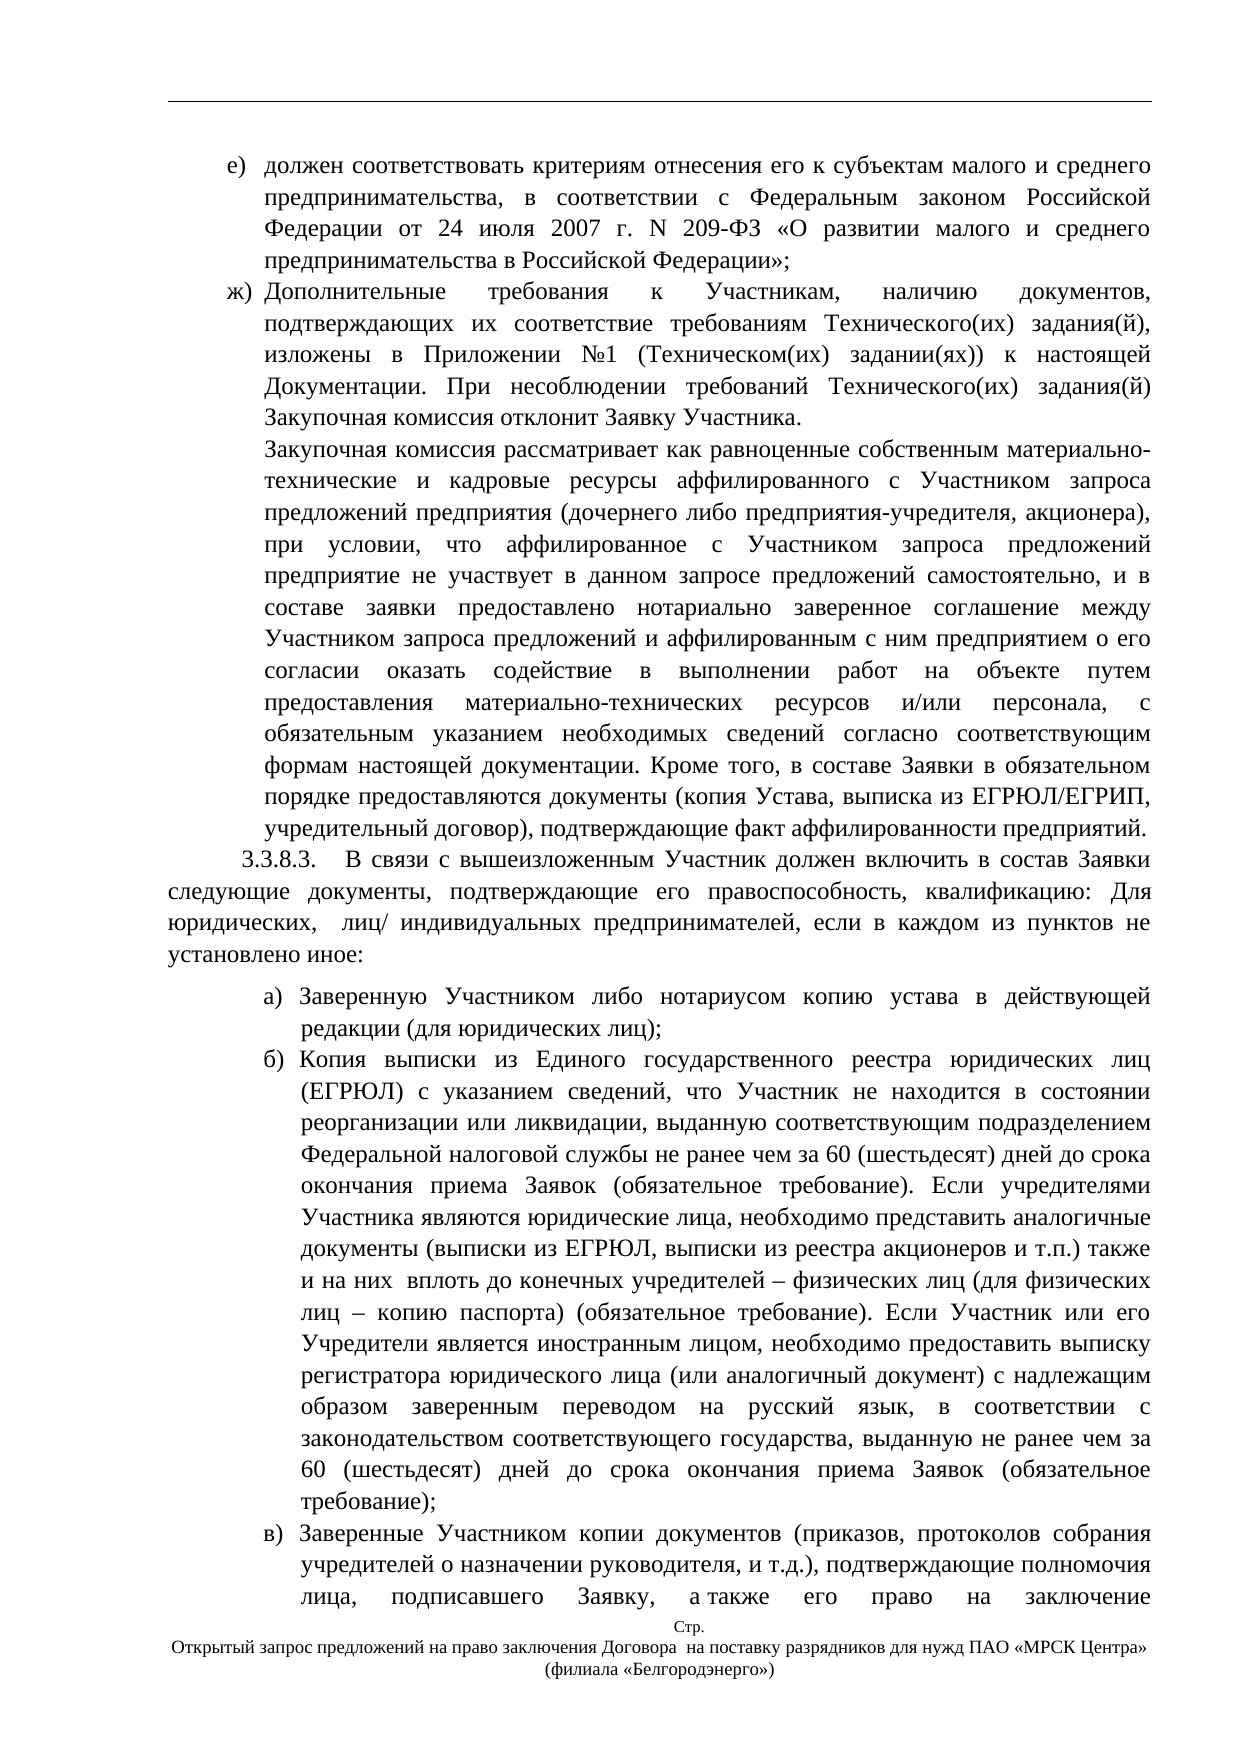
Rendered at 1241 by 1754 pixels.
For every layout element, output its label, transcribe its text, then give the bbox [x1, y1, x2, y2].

list Копия выписки из Единого государственного реестра юридических лиц (ЕГРЮЛ) с указанием сведений, что Участник не находится в состоянии реорганизации или ликвидации, выданную соответствующим подразделением Федеральной налоговой службы не ранее чем за 60 (шестьдесят) дней до срока окончания приема Заявок (обязательное требование). Если учредителями Участника являются юридические лица, необходимо представить аналогичные документы (выписки из ЕГРЮЛ, выписки из реестра акционеров и т.п.) также и на них вплоть до конечных учредителей – физических лиц (для физических лиц – копию паспорта) (обязательное требование). Если Участник или его Учредители является иностранным лицом, необходимо предоставить выписку регистратора юридического лица (или аналогичный документ) с надлежащим образом заверенным переводом на русский язык, в соответствии с законодательством соответствующего государства, выданную не ранее чем за 60 (шестьдесят) дней до срока окончания приема Заявок (обязательное требование); [263, 1044, 1152, 1515]
text Закупочная комиссия рассматривает как равноценные собственным материально-технические и кадровые ресурсы аффилированного с Участником запроса предложений предприятия (дочернего либо предприятия-учредителя, акционера), при условии, что аффилированное с Участником запроса предложений предприятие не участвует в данном запросе предложений самостоятельно, и в составе заявки предоставлено нотариально заверенное соглашение между Участником запроса предложений и аффилированным с ним предприятием о его согласии оказать содействие в выполнении работ на объекте путем предоставления материально-технических ресурсов и/или персонала, с обязательным указанием необходимых сведений согласно соответствующим формам настоящей документации. Кроме того, в составе Заявки в обязательном порядке предоставляются документы (копия Устава, выписка из ЕГРЮЛ/ЕГРИП, учредительный договор), подтверждающие факт аффилированности предприятий. [264, 434, 1152, 842]
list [263, 1518, 1152, 1609]
list В связи с вышеизложенным Участник должен включить в состав Заявки следующие документы, подтверждающие его правоспособность, квалификацию: Для юридических, лиц/ индивидуальных предпринимателей, если в каждом из пунктов не установлено иное: [168, 844, 1152, 968]
list должен соответствовать критериям отнесения его к субъектам малого и среднего предпринимательства, в соответствии с Федеральным законом Российской Федерации от 24 июля 2007 г. N 209-ФЗ «О развитии малого и среднего предпринимательства в Российской Федерации»; [227, 150, 1152, 273]
list Дополнительные требования к Участникам, наличию документов, подтверждающих их соответствие требованиям Технического(их) задания(й), изложены в Приложении №1 (Техническом(их) задании(ях)) к настоящей Документации. При несоблюдении требований Технического(их) задания(й) Закупочная комиссия отклонит Заявку Участника. [227, 276, 1152, 431]
list Заверенную Участником либо нотариусом копию устава в действующей редакции (для юридических лиц); [263, 981, 1152, 1041]
